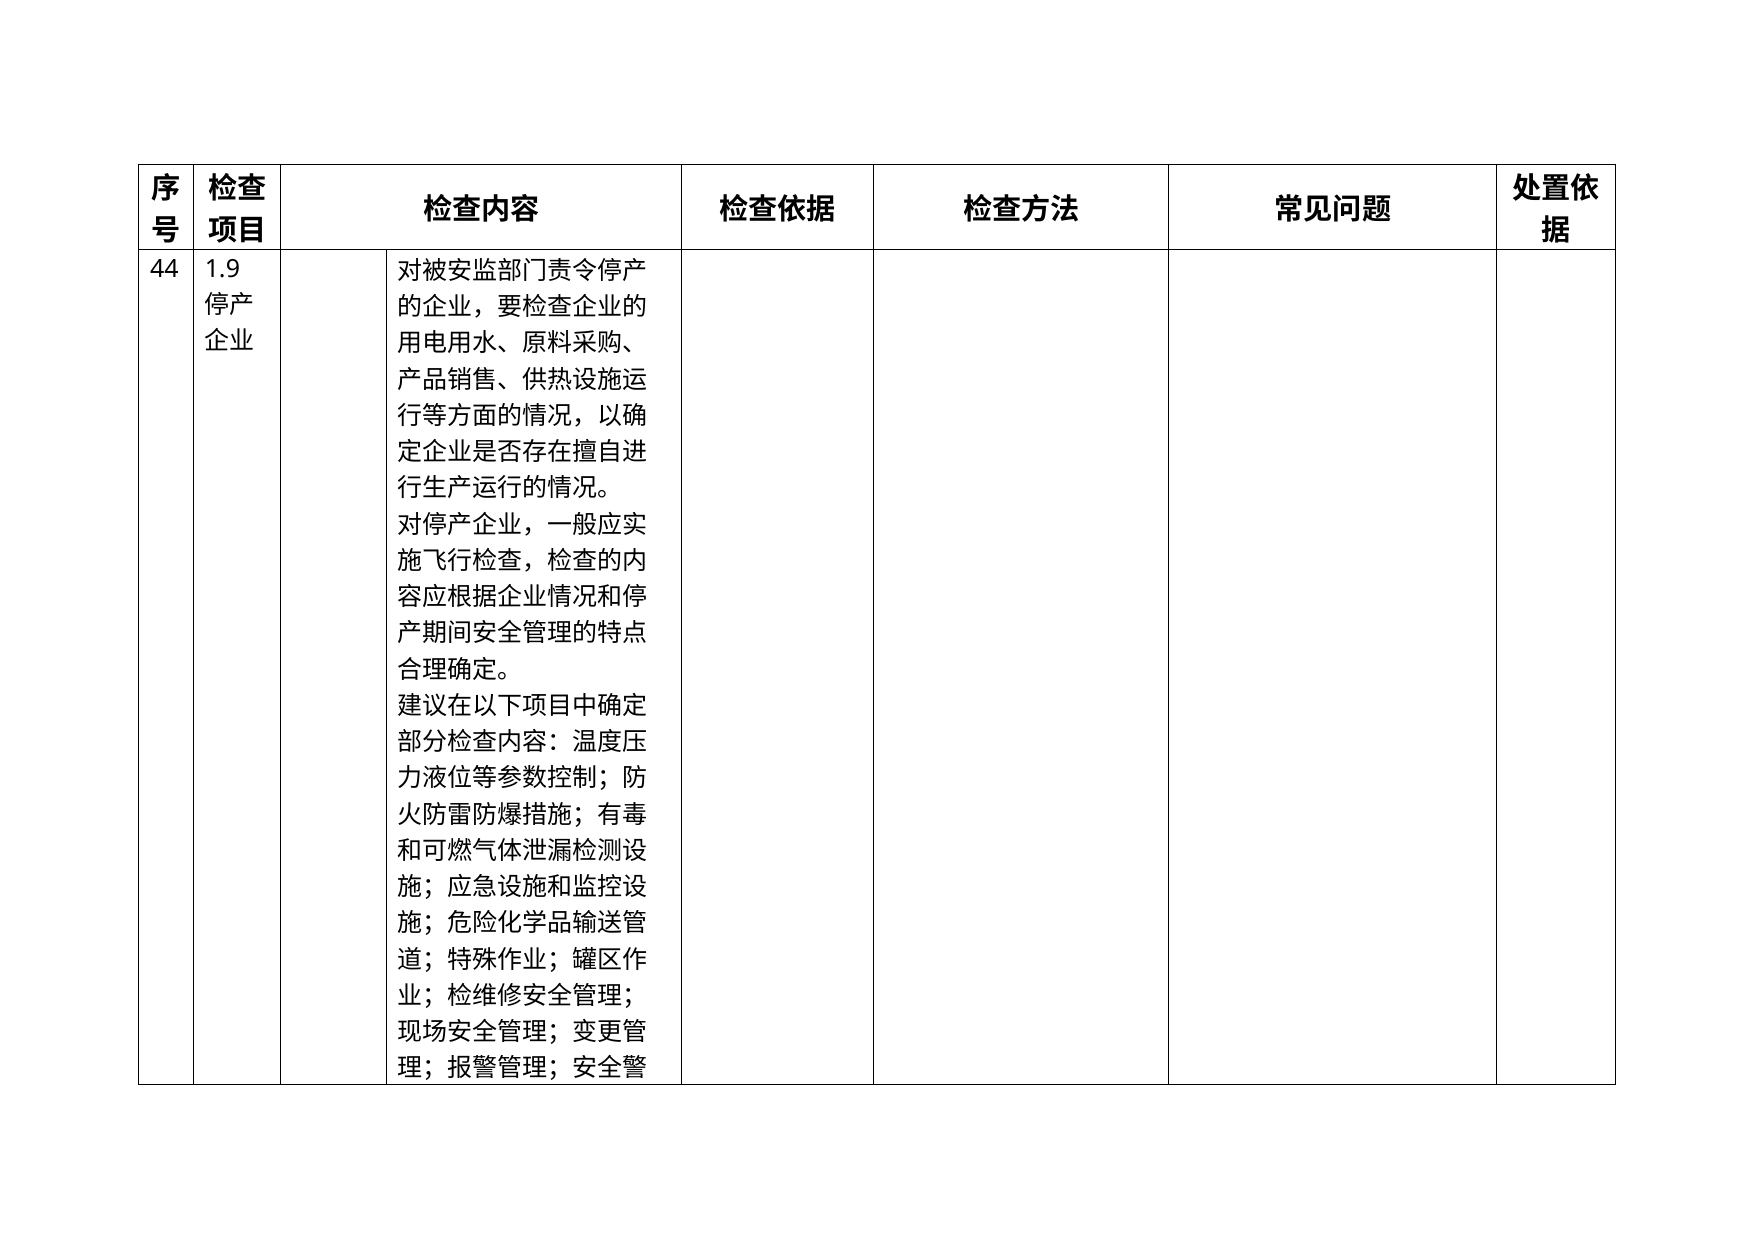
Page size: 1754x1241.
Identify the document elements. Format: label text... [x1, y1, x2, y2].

table_cell [682, 250, 873, 1084]
table_cell 1.9停产企业 [194, 250, 280, 1084]
table_header 检查依据 [682, 165, 873, 249]
table_cell [1169, 250, 1496, 1084]
table_cell [1497, 250, 1615, 1084]
table_header 序号 [139, 165, 193, 249]
table_header 检查内容 [281, 165, 681, 249]
table_header 检查方法 [874, 165, 1168, 249]
table_cell 44 [139, 250, 193, 1084]
table_header 常见问题 [1169, 165, 1496, 249]
table_cell [874, 250, 1168, 1084]
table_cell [387, 250, 681, 1084]
table_cell [281, 250, 386, 1084]
table_header 处置依据 [1497, 165, 1615, 249]
table_header 检查项目 [194, 165, 280, 249]
